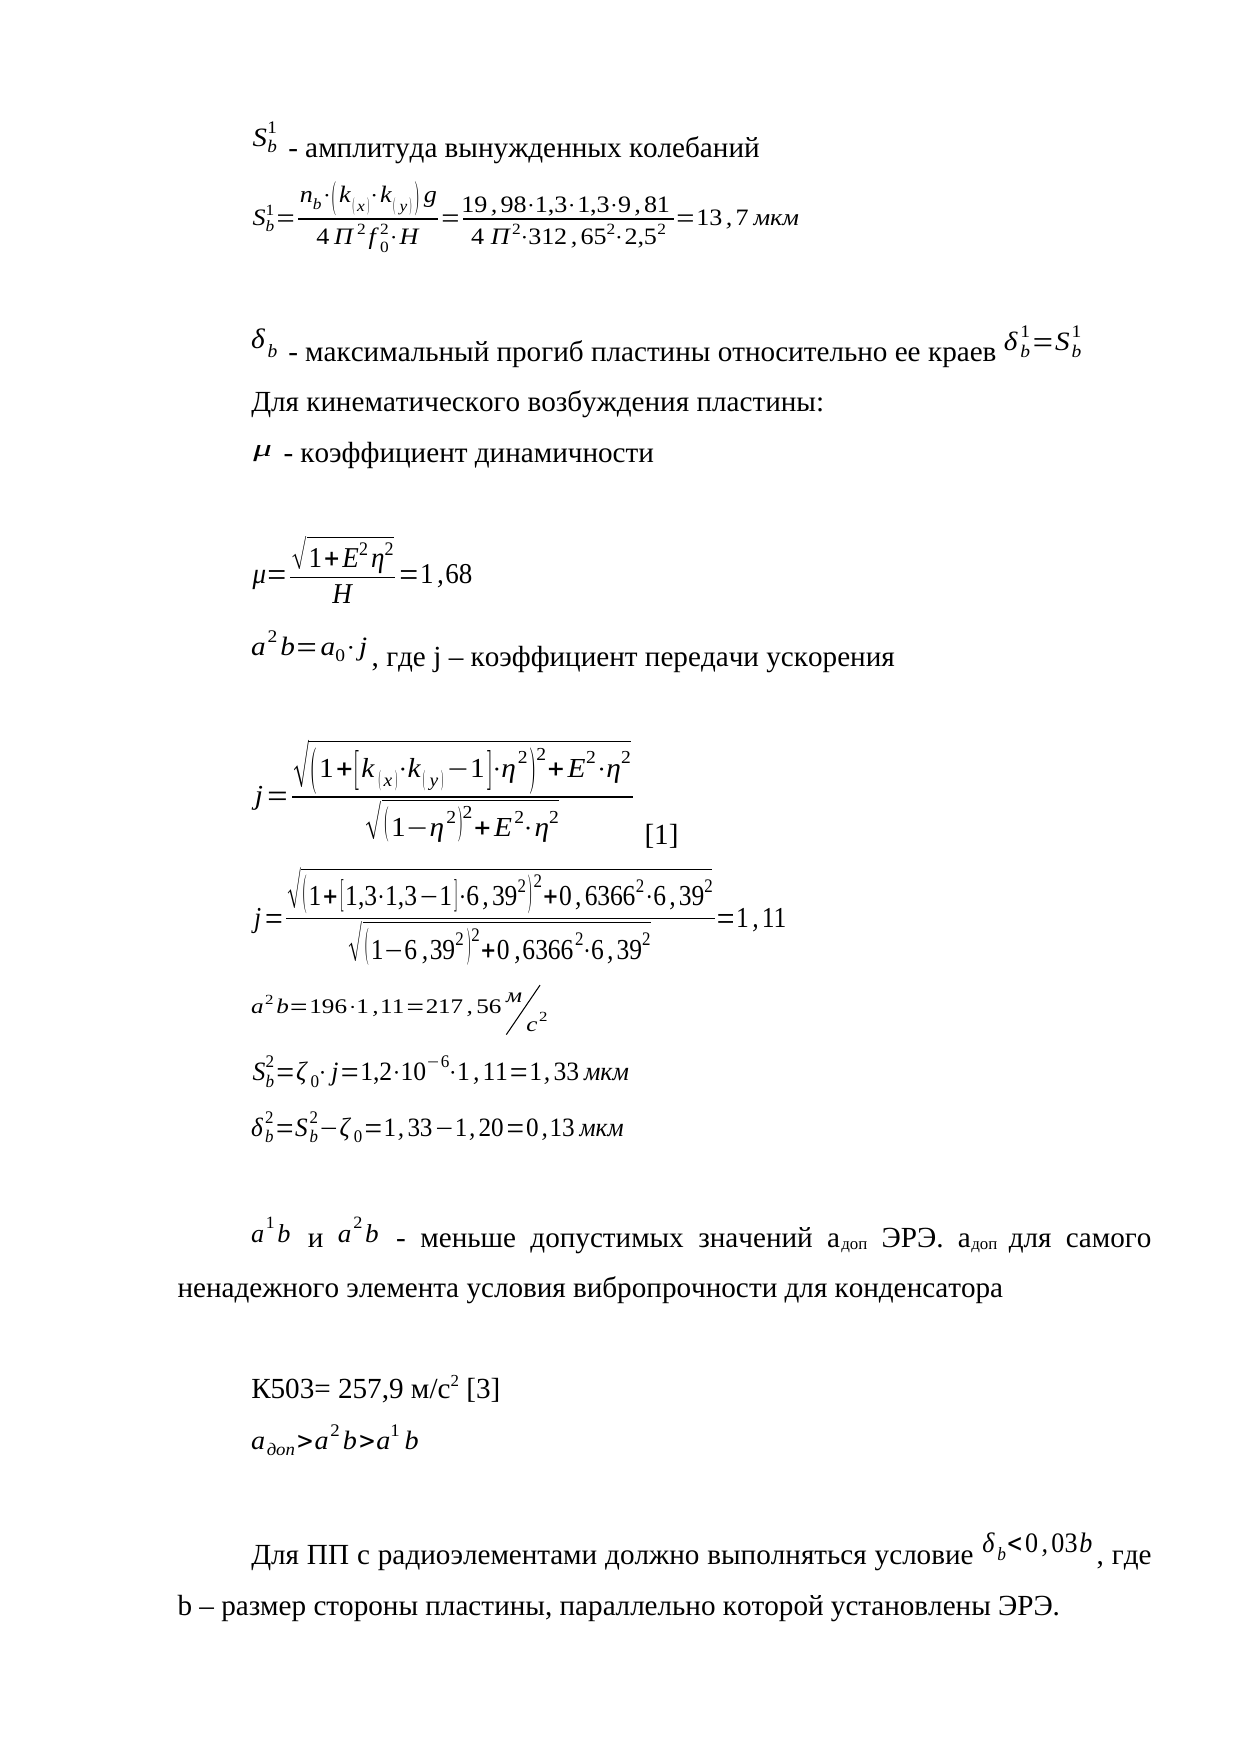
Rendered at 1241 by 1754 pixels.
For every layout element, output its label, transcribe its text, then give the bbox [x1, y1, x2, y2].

text , где j – коэффициент передачи ускорения [177, 627, 1152, 672]
text и - меньше допустимых значений адоп ЭРЭ. адоп для самого ненадежного элемента условия вибропрочности для конденсатора [177, 1214, 1152, 1304]
text - максимальный прогиб пластины относительно ее краев [177, 322, 1152, 368]
text Для кинематического возбуждения пластины: [177, 384, 1152, 418]
text - амплитуда вынужденных колебаний [177, 118, 1152, 163]
text - коэффициент динамичности [177, 435, 1152, 468]
text [1] [177, 739, 1152, 850]
text Для ПП с радиоэлементами должно выполняться условие , где b – размер стороны пластины, параллельно которой установлены ЭРЭ. [177, 1527, 1152, 1621]
text К503= 257,9 м/с2 [3] [177, 1371, 1152, 1404]
